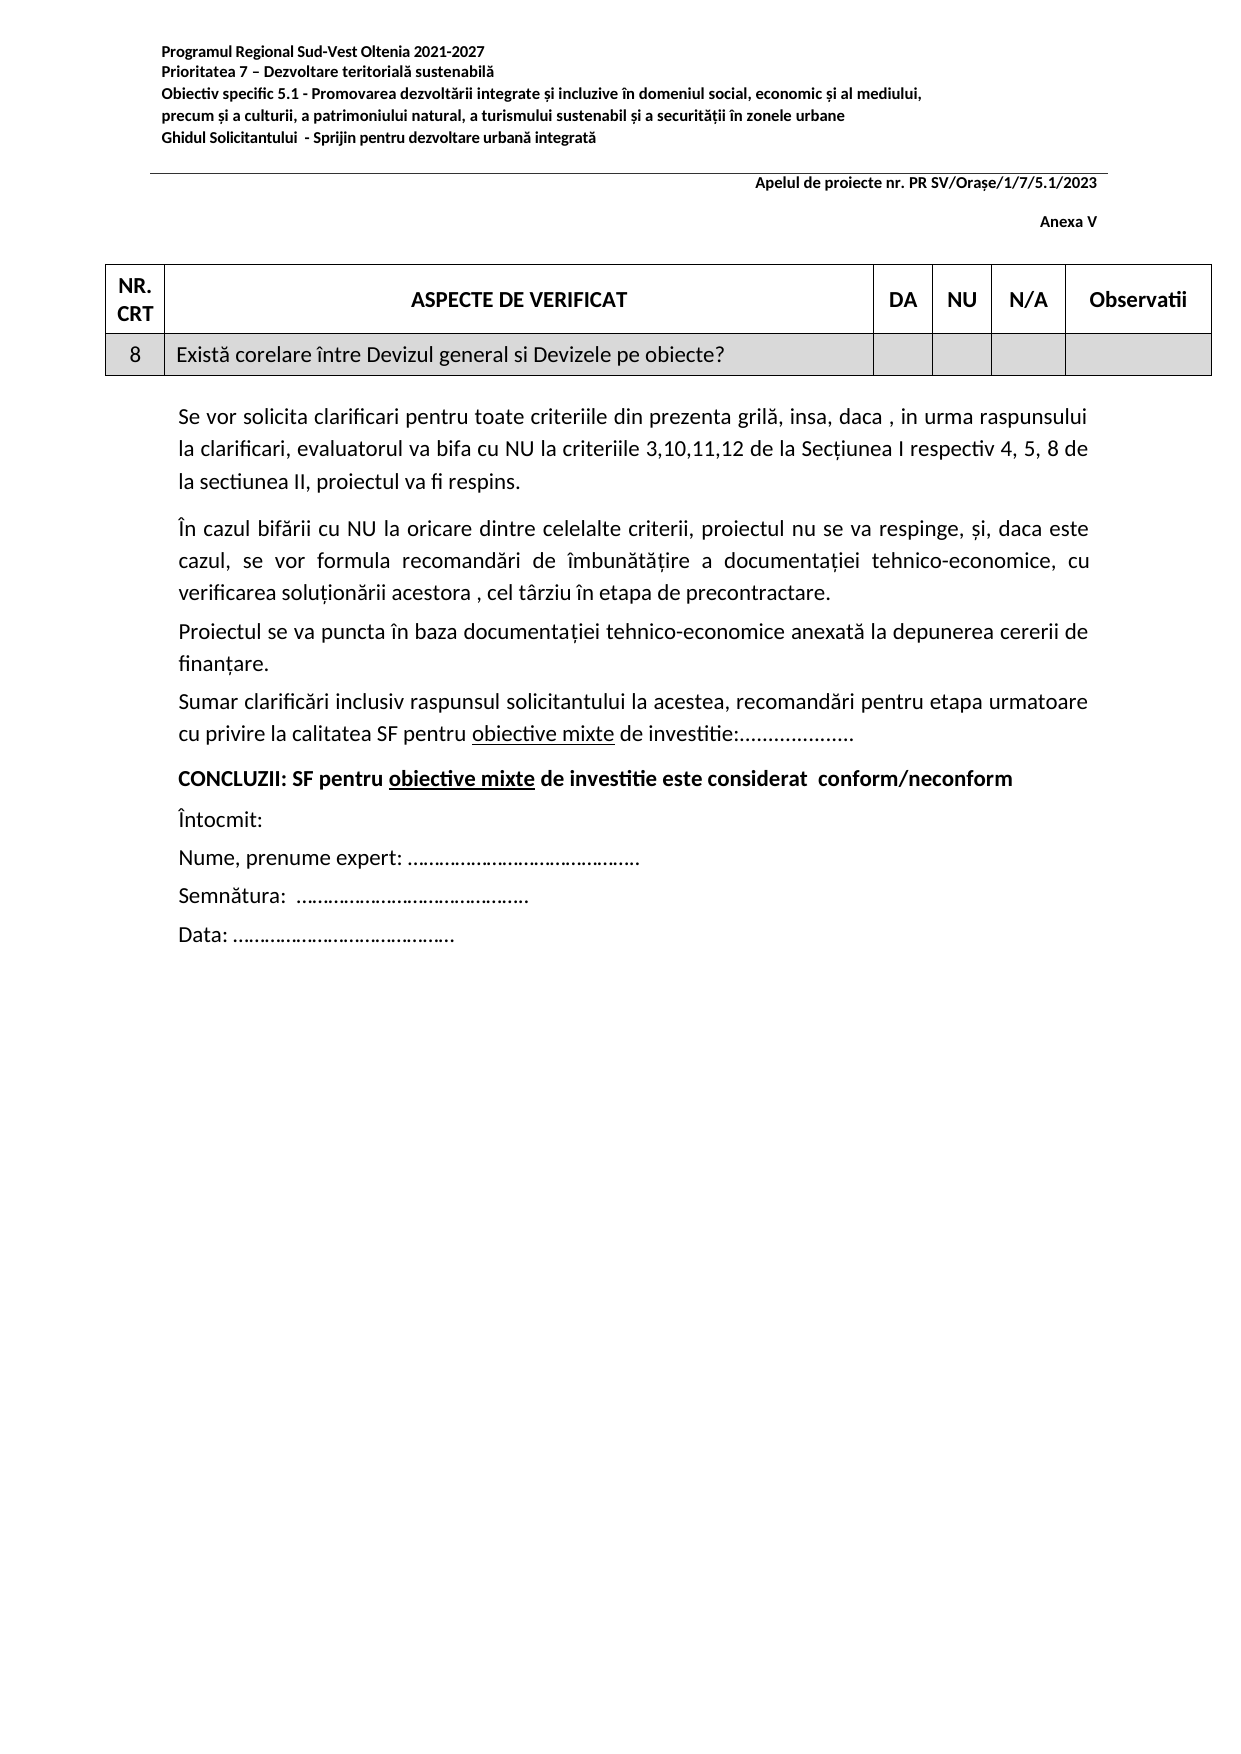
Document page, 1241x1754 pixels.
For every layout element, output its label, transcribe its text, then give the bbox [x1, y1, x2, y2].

table_header Observatii [1066, 265, 1211, 333]
text Data: …………………………………… [178, 920, 1090, 948]
text În cazul bifării cu NU la oricare dintre celelalte criterii, proiectul nu se va respinge, și, daca este cazul, se vor formula recomandări de îmbunătățire a documentației tehnico-economice, cu verificarea soluţionării acestora , cel târziu în etapa de precontractare. [178, 514, 1090, 606]
text Se vor solicita clarificari pentru toate criteriile din prezenta grilă, insa, daca , in urma raspunsului la clarificari, evaluatorul va bifa cu NU la criteriile 3,10,11,12 de la Secţiunea I respectiv 4, 5, 8 de la sectiunea II, proiectul va fi respins. [178, 402, 1090, 495]
table_cell [874, 334, 932, 375]
table_cell [992, 334, 1065, 375]
table_cell 8 [106, 334, 164, 375]
table_header NR. CRT [106, 265, 164, 333]
text Întocmit: [178, 805, 1090, 833]
text Proiectul se va puncta în baza documentației tehnico-economice anexată la depunerea cererii de finanțare. [178, 617, 1090, 677]
text CONCLUZII: SF pentru obiective mixte de investitie este considerat conform/neconform [150, 764, 1090, 792]
table_cell Există corelare între Devizul general si Devizele pe obiecte? [165, 334, 873, 375]
table_header N/A [992, 265, 1065, 333]
text Semnătura: …………………………………….. [178, 882, 1090, 910]
table_header DA [874, 265, 932, 333]
table_cell [933, 334, 991, 375]
table_header ASPECTE DE VERIFICAT [165, 265, 873, 333]
table_cell [1066, 334, 1211, 375]
text Sumar clarificări inclusiv raspunsul solicitantului la acestea, recomandări pentru etapa urmatoare cu privire la calitatea SF pentru obiective mixte de investitie:.................... [178, 687, 1090, 748]
table_header NU [933, 265, 991, 333]
text Nume, prenume expert: …………………………………….. [178, 843, 1090, 871]
